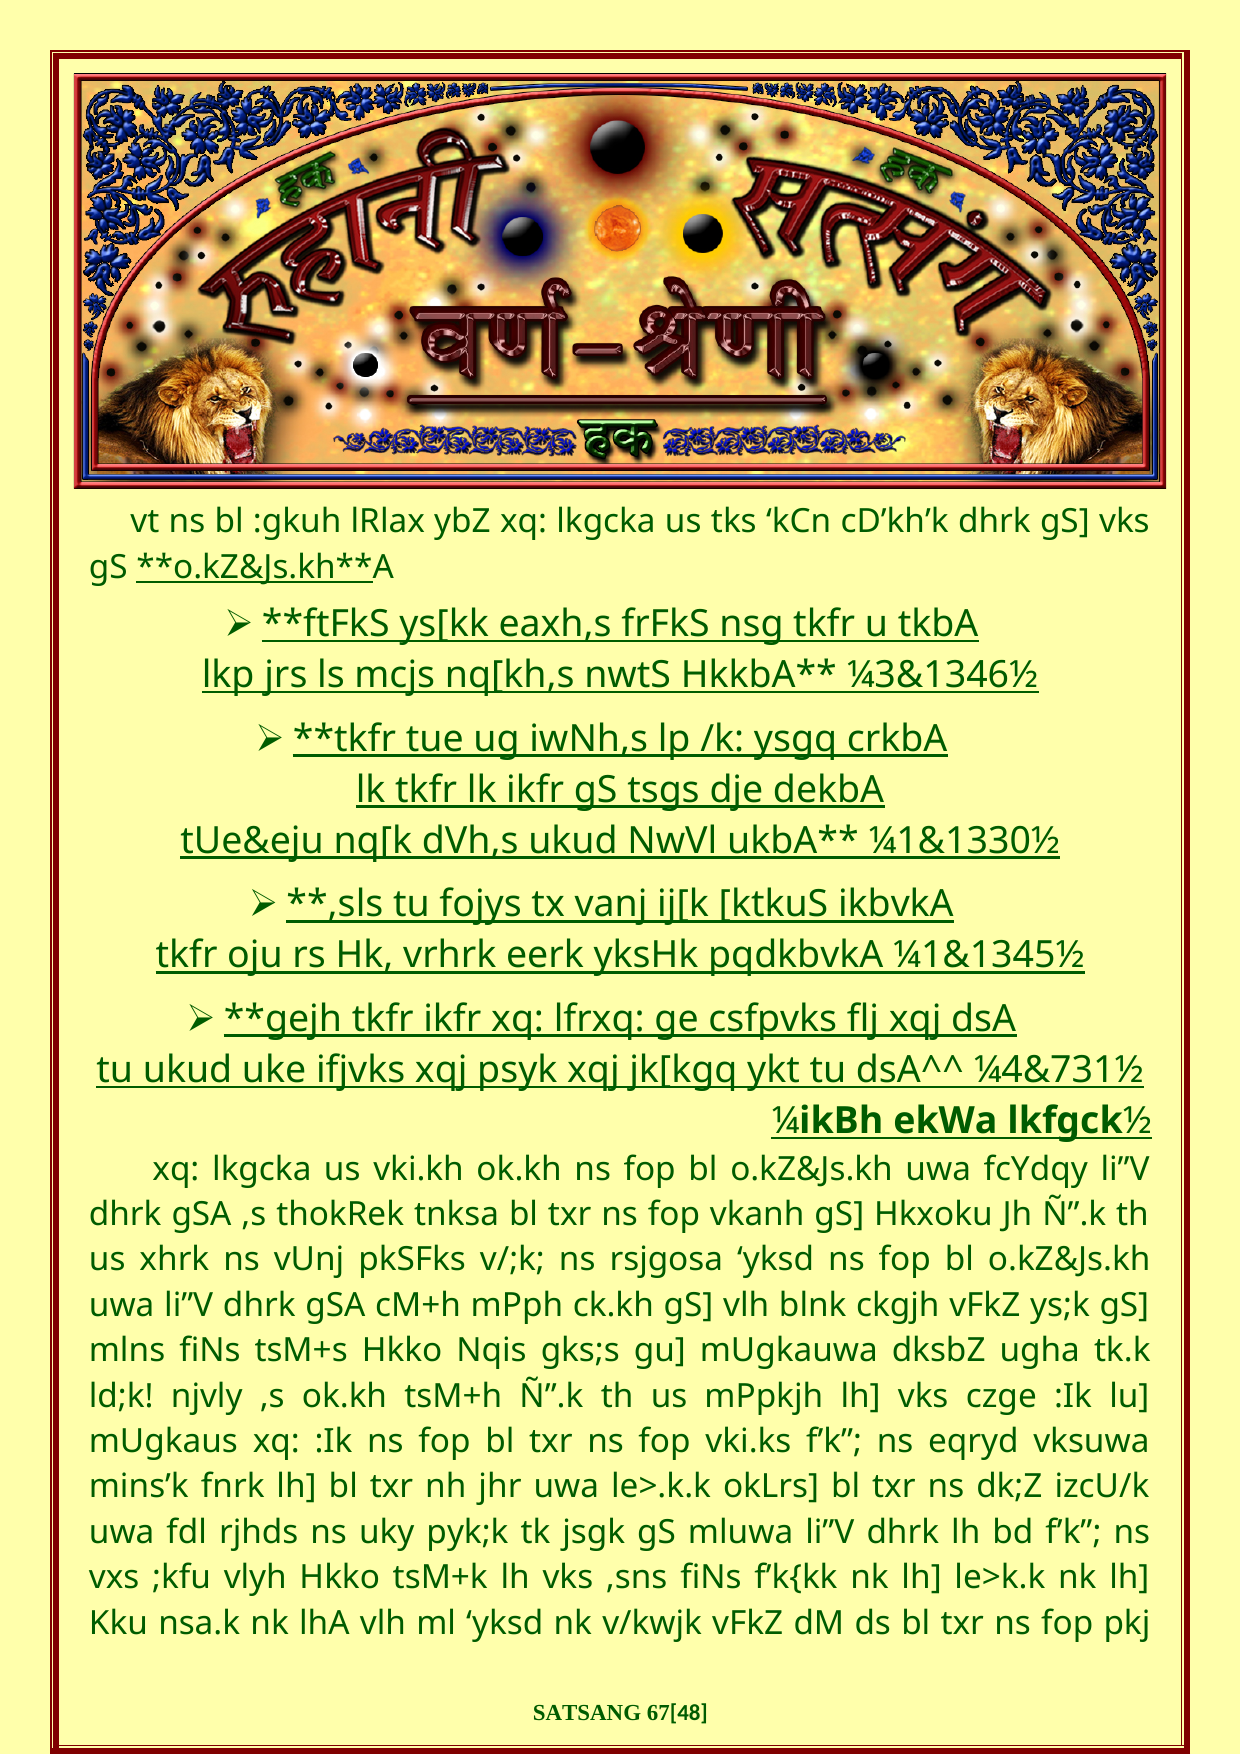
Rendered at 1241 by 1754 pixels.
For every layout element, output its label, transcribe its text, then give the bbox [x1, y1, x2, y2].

picture [73, 73, 1167, 489]
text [89, 1144, 1152, 1644]
list **gejh tkfr ikfr xq: lfrxq: ge csfpvks flj xqj dsA [59, 991, 1152, 1042]
list **tkfr tue ug iwNh,s lp /k: ysgq crkbA [59, 711, 1152, 762]
text tu ukud uke ifjvks xqj psyk xqj jk[kgq ykt tu dsA^^ ¼4&731½ [89, 1042, 1152, 1093]
text lk tkfr lk ikfr gS tsgs dje dekbA [89, 762, 1152, 813]
list **ftFkS ys[kk eaxh,s frFkS nsg tkfr u tkbA [59, 596, 1152, 647]
list **,sls tu fojys tx vanj ij[k [ktkuS ikbvkA [59, 877, 1152, 928]
text vt ns bl :gkuh lRlax ybZ xq: lkgcka us tks ‘kCn cD’kh’k dhrk gS] vks gS **o.kZ&Js.kh**A [89, 497, 1152, 588]
text tUe&eju nq[k dVh,s ukud NwVl ukbA** ¼1&1330½ [89, 813, 1152, 864]
text ¼ikBh ekWa lkfgck½ [89, 1093, 1152, 1144]
text lkp jrs ls mcjs nq[kh,s nwtS HkkbA** ¼3&1346½ [89, 647, 1152, 698]
text tkfr oju rs Hk, vrhrk eerk yksHk pqdkbvkA ¼1&1345½ [89, 928, 1152, 979]
